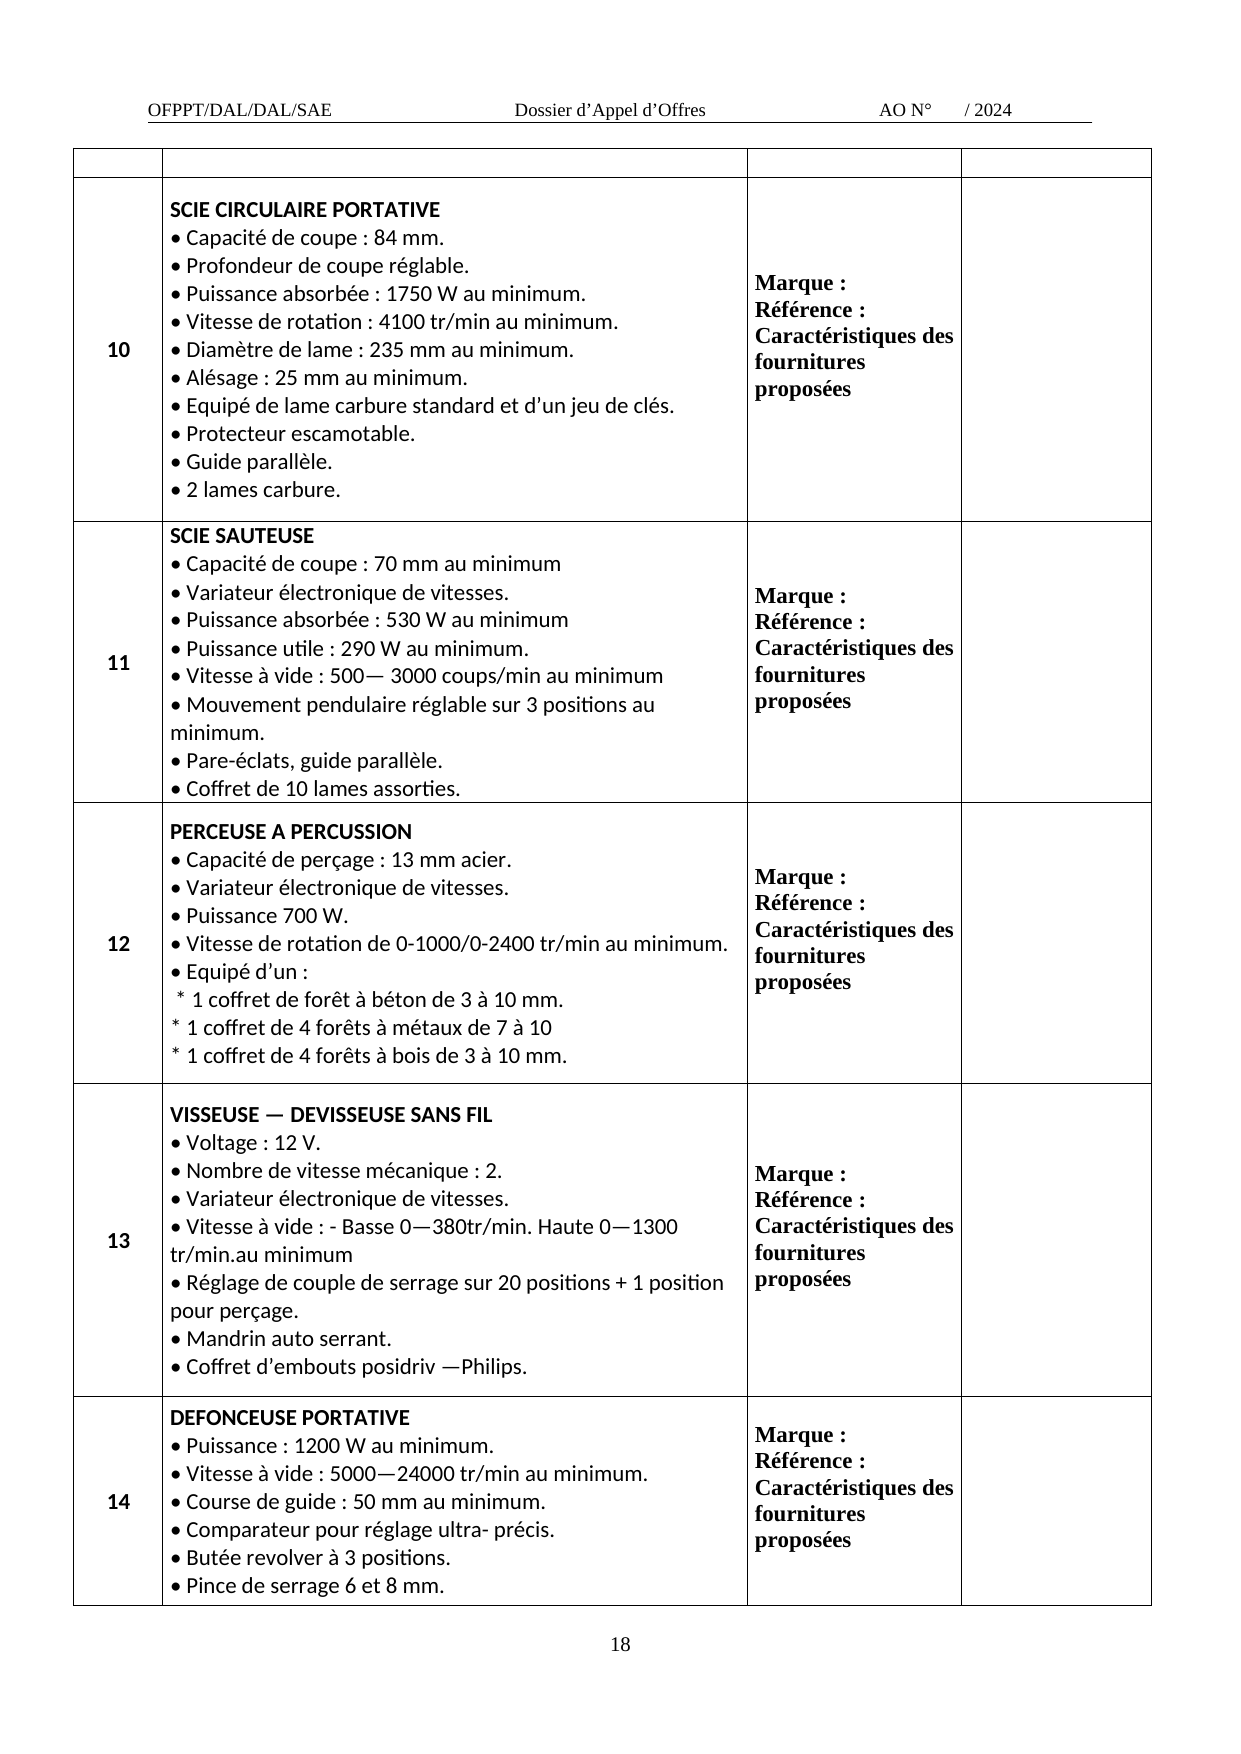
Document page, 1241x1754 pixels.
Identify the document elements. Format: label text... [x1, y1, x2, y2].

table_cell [748, 149, 961, 177]
table_cell 14 [74, 1397, 162, 1605]
table_cell Marque : Référence : Caractéristiques des fournitures proposées [748, 178, 961, 521]
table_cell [163, 1397, 747, 1605]
table_cell SCIE SAUTEUSE • Capacité de coupe : 70 mm au minimum • Variateur électronique de vitesses. • Puissance absorbée : 530 W au minimum • Puissance utile : 290 W au minimum. • Vitesse à vide : 500— 3000 coups/min au minimum • Mouvement pendulaire réglable sur 3 positions au minimum. • Pare-éclats, guide parallèle. • Coffret de 10 lames assorties. [163, 522, 747, 802]
table_cell PERCEUSE A PERCUSSION • Capacité de perçage : 13 mm acier. • Variateur électronique de vitesses. • Puissance 700 W. • Vitesse de rotation de 0-1000/0-2400 tr/min au minimum. • Equipé d’un : * 1 coffret de forêt à béton de 3 à 10 mm. * 1 coffret de 4 forêts à métaux de 7 à 10 * 1 coffret de 4 forêts à bois de 3 à 10 mm. [163, 803, 747, 1083]
table_cell Marque : Référence : Caractéristiques des fournitures proposées [748, 522, 961, 802]
table_cell [962, 149, 1151, 177]
table_cell [962, 1397, 1151, 1605]
table_cell 11 [74, 522, 162, 802]
table_cell [962, 803, 1151, 1083]
table_cell Marque : Référence : Caractéristiques des fournitures proposées [748, 803, 961, 1083]
table_cell 10 [74, 178, 162, 521]
table_cell 12 [74, 803, 162, 1083]
table_cell 9 [74, 149, 162, 177]
table_cell [962, 178, 1151, 521]
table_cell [163, 149, 747, 177]
table_cell [962, 522, 1151, 802]
table_cell SCIE CIRCULAIRE PORTATIVE • Capacité de coupe : 84 mm. • Profondeur de coupe réglable. • Puissance absorbée : 1750 W au minimum. • Vitesse de rotation : 4100 tr/min au minimum. • Diamètre de lame : 235 mm au minimum. • Alésage : 25 mm au minimum. • Equipé de lame carbure standard et d’un jeu de clés. • Protecteur escamotable. • Guide parallèle. • 2 lames carbure. [163, 178, 747, 521]
table_cell 13 [74, 1084, 162, 1396]
table_cell VISSEUSE — DEVISSEUSE SANS FIL • Voltage : 12 V. • Nombre de vitesse mécanique : 2. • Variateur électronique de vitesses. • Vitesse à vide : - Basse 0—380tr/min. Haute 0—1300 tr/min.au minimum • Réglage de couple de serrage sur 20 positions + 1 position pour perçage. • Mandrin auto serrant. • Coffret d’embouts posidriv —Philips. [163, 1084, 747, 1396]
table_cell Marque : Référence : Caractéristiques des fournitures proposées [748, 1084, 961, 1396]
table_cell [748, 1397, 961, 1605]
table_cell [962, 1084, 1151, 1396]
